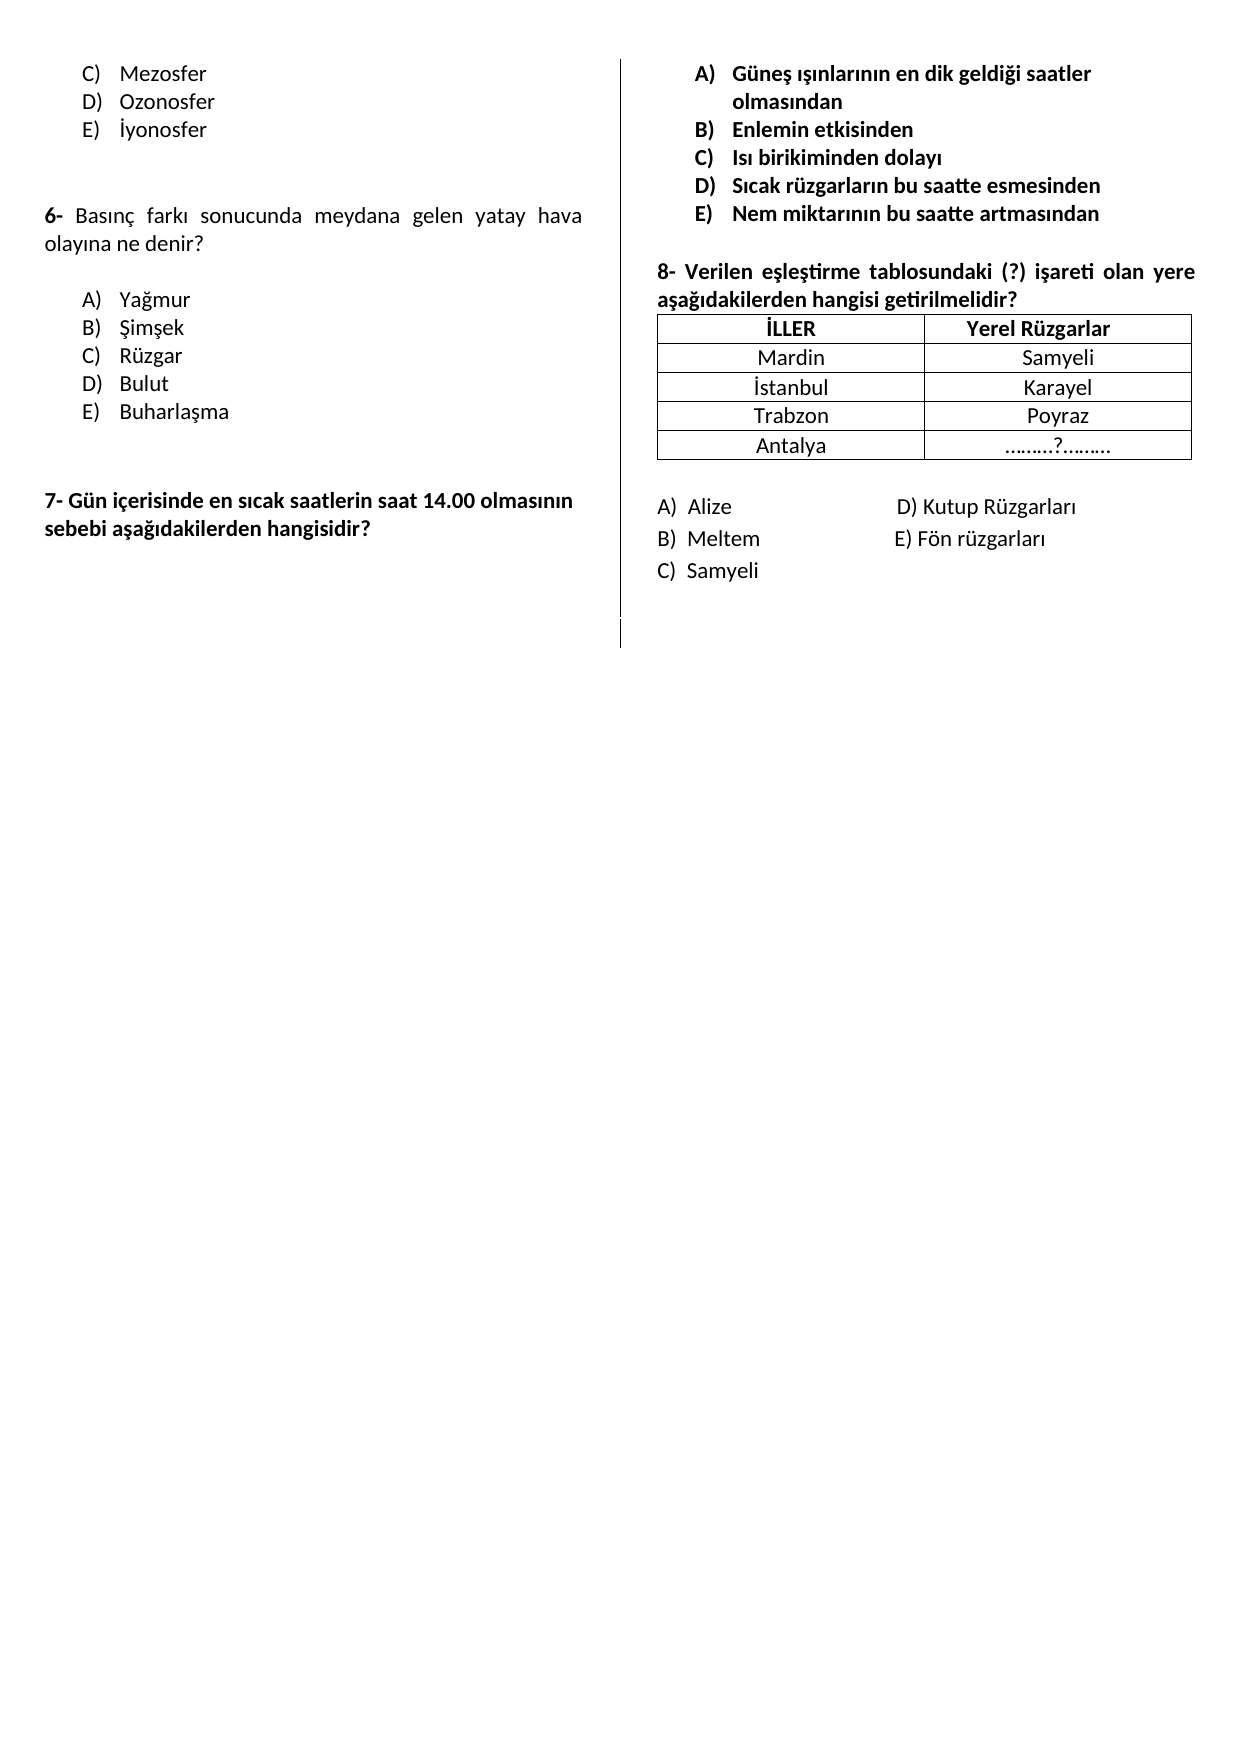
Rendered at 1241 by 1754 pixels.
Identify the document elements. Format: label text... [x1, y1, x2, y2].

table_cell İstanbul [658, 373, 924, 401]
text 8- Verilen eşleştirme tablosundaki (?) işareti olan yere aşağıdakilerden hangisi getirilmelidir? [657, 257, 1196, 313]
list Rüzgar [82, 341, 583, 369]
text 6- Basınç farkı sonucunda meydana gelen yatay hava olayına ne denir? [44, 201, 583, 257]
table_cell Antalya [658, 431, 924, 459]
list Sıcak rüzgarların bu saatte esmesinden [694, 171, 1196, 199]
table_header İLLER [658, 315, 924, 342]
list Yağmur [82, 285, 583, 313]
list Bulut [82, 369, 583, 397]
table_header Yerel Rüzgarlar [925, 315, 1191, 342]
text A) Alize D) Kutup Rüzgarları [657, 492, 1196, 520]
table_cell Karayel [925, 373, 1191, 401]
list Güneş ışınlarının en dik geldiği saatler olmasından [694, 59, 1196, 115]
table_cell Poyraz [925, 402, 1191, 430]
list Enlemin etkisinden [694, 115, 1196, 143]
table_cell Samyeli [925, 344, 1191, 372]
list Nem miktarının bu saatte artmasından [694, 199, 1196, 227]
list Isı birikiminden dolayı [694, 143, 1196, 171]
table_cell Mardin [658, 344, 924, 372]
text C) Samyeli [657, 556, 1196, 584]
list Mezosfer [82, 59, 583, 87]
table_cell ………?……… [925, 431, 1191, 459]
text B) Meltem E) Fön rüzgarları [657, 524, 1196, 552]
list Buharlaşma [82, 397, 583, 426]
list İyonosfer [82, 115, 583, 143]
list Şimşek [82, 313, 583, 341]
list Ozonosfer [82, 87, 583, 115]
table_cell Trabzon [658, 402, 924, 430]
text 7- Gün içerisinde en sıcak saatlerin saat 14.00 olmasının sebebi aşağıdakilerden hangisidir? [44, 486, 583, 542]
